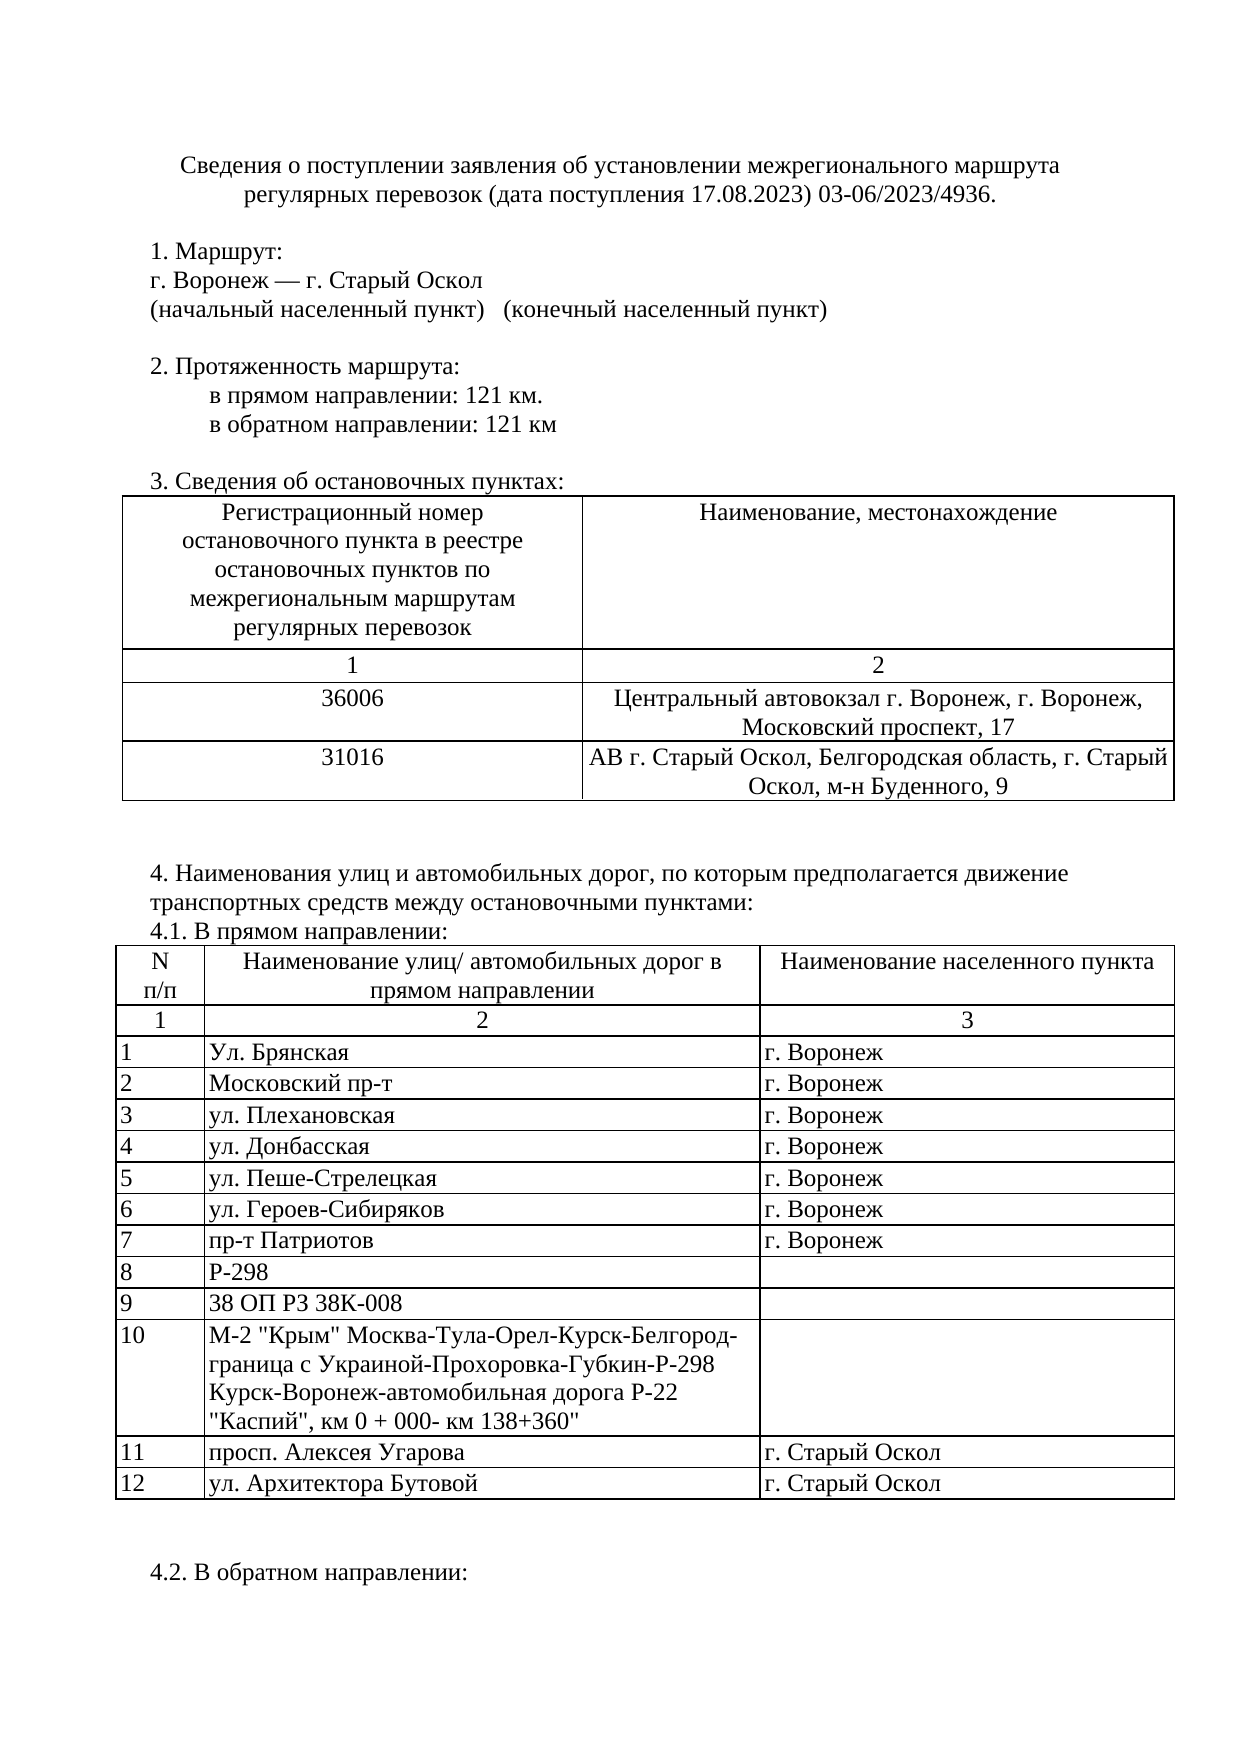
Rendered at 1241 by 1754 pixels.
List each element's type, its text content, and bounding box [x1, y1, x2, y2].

table_cell [761, 1320, 1174, 1435]
text в прямом направлении: 121 км. [150, 380, 1090, 409]
table_cell просп. Алексея Угарова [205, 1437, 759, 1466]
table_cell ул. Героев-Сибиряков [205, 1194, 759, 1224]
table_cell 11 [117, 1437, 204, 1466]
table_header Наименование улиц/ автомобильных дорог в прямом направлении [205, 946, 759, 1004]
table_cell г. Воронеж [761, 1068, 1174, 1098]
text в обратном направлении: 121 км [150, 409, 1090, 437]
text (начальный населенный пункт) (конечный населенный пункт) [150, 294, 1090, 322]
table_cell г. Старый Оскол [761, 1437, 1174, 1466]
text Сведения о поступлении заявления об установлении межрегионального маршрута регулярных перевозок (дата поступления 17.08.2023) 03-06/2023/4936. [150, 150, 1090, 207]
table_cell 4 [117, 1131, 204, 1161]
table_cell 31016 [123, 742, 582, 799]
text 4.2. В обратном направлении: [150, 1557, 1090, 1586]
table_cell г. Воронеж [761, 1037, 1174, 1067]
table_cell 5 [117, 1163, 204, 1193]
table_header Наименование, местонахождение [583, 497, 1173, 648]
table_cell Р-298 [205, 1257, 759, 1287]
table_cell 2 [583, 650, 1173, 681]
table_cell АВ г. Старый Оскол, Белгородская область, г. Старый Оскол, м-н Буденного, 9 [583, 742, 1173, 799]
text 4. Наименования улиц и автомобильных дорог, по которым предполагается движение транспортных средств между остановочными пунктами: [150, 858, 1090, 916]
table_cell г. Воронеж [761, 1226, 1174, 1256]
text г. Воронеж — г. Старый Оскол [150, 265, 1090, 294]
table_cell 1 [117, 1037, 204, 1067]
table_cell 36006 [123, 683, 582, 740]
table_cell 3 [117, 1100, 204, 1130]
table_header Регистрационный номер остановочного пункта в реестре остановочных пунктов по межрегиональным маршрутам регулярных перевозок [123, 497, 582, 648]
text 1. Маршрут: [150, 236, 1090, 265]
table_cell 1 [123, 650, 582, 681]
table_cell ул. Донбасская [205, 1131, 759, 1161]
table_cell 38 ОП РЗ 38К-008 [205, 1289, 759, 1318]
table_cell 8 [117, 1257, 204, 1287]
table_cell Центральный автовокзал г. Воронеж, г. Воронеж, Московский проспект, 17 [583, 683, 1173, 740]
table_cell 9 [117, 1289, 204, 1318]
table_cell 12 [117, 1468, 204, 1498]
table_cell [761, 1257, 1174, 1287]
table_header N п/п [117, 946, 204, 1004]
table_cell г. Старый Оскол [761, 1468, 1174, 1498]
table_cell 3 [761, 1006, 1174, 1035]
table_cell 7 [117, 1226, 204, 1256]
table_cell 2 [117, 1068, 204, 1098]
table_header Наименование населенного пункта [761, 946, 1174, 1004]
table_cell [761, 1289, 1174, 1318]
table_cell г. Воронеж [761, 1131, 1174, 1161]
table_cell г. Воронеж [761, 1194, 1174, 1224]
table_cell 2 [205, 1006, 759, 1035]
table_cell г. Воронеж [761, 1163, 1174, 1193]
text 4.1. В прямом направлении: [150, 916, 1090, 945]
table_cell Ул. Брянская [205, 1037, 759, 1067]
table_cell г. Воронеж [761, 1100, 1174, 1130]
text 3. Сведения об остановочных пунктах: [150, 466, 1090, 495]
table_cell 1 [117, 1006, 204, 1035]
table_cell М-2 "Крым" Москва-Тула-Орел-Курск-Белгород-граница с Украиной-Прохоровка-Губкин-Р-298 Курск-Воронеж-автомобильная дорога Р-22 "Каспий", км 0 + 000- км 138+360" [205, 1320, 759, 1435]
table_cell 6 [117, 1194, 204, 1224]
table_cell пр-т Патриотов [205, 1226, 759, 1256]
table_cell ул. Пеше-Стрелецкая [205, 1163, 759, 1193]
table_cell ул. Архитектора Бутовой [205, 1468, 759, 1498]
table_cell 10 [117, 1320, 204, 1435]
table_cell Московский пр-т [205, 1068, 759, 1098]
table_cell ул. Плехановская [205, 1100, 759, 1130]
text 2. Протяженность маршрута: [150, 351, 1090, 380]
